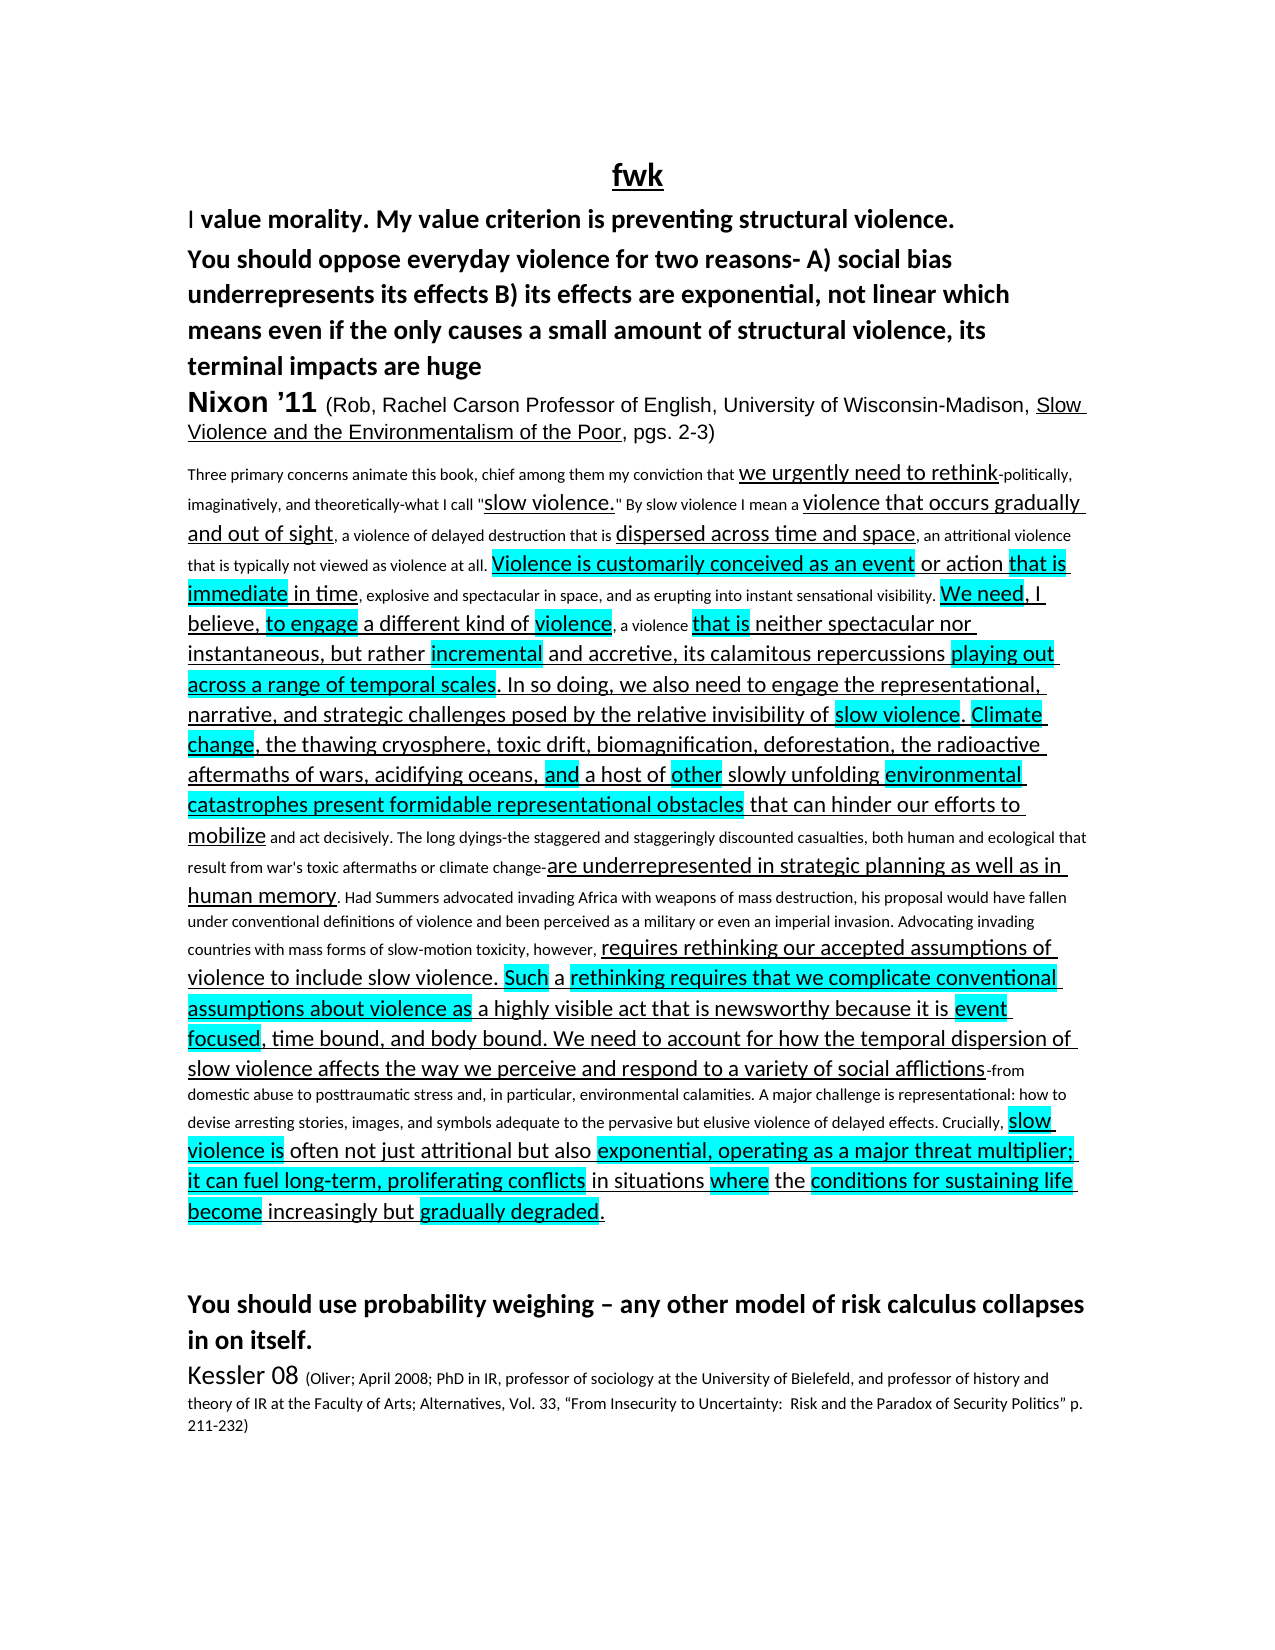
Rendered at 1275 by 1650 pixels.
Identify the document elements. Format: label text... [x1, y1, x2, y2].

subtitle I value morality. My value criterion is preventing structural violence. [187, 202, 1087, 235]
text Kessler 08 (Oliver; April 2008; PhD in IR, professor of sociology at the University of Bielefeld, and professor of history and theory of IR at the Faculty of Arts; Alternatives, Vol. 33, “From Insecurity to Uncertainty: Risk and the Paradox of Security Politics” p. 211-232) [187, 1358, 1087, 1435]
text Nixon ’11 (Rob, Rachel Carson Professor of English, University of Wisconsin-Madison, Slow Violence and the Environmentalism of the Poor, pgs. 2-3) [187, 384, 1087, 444]
subtitle fwk [187, 154, 1087, 195]
subtitle You should use probability weighing – any other model of risk calculus collapses in on itself. [187, 1287, 1087, 1356]
subtitle You should oppose everyday violence for two reasons- A) social bias underrepresents its effects B) its effects are exponential, not linear which means even if the only causes a small amount of structural violence, its terminal impacts are huge [187, 242, 1087, 382]
text Three primary concerns animate this book, chief among them my conviction that we urgently need to rethink-politically, imaginatively, and theoretically-what I call "slow violence." By slow violence I mean a violence that occurs gradually and out of sight, a violence of delayed destruction that is dispersed across time and space, an attritional violence that is typically not viewed as violence at all. Violence is customarily conceived as an event or action that is immediate in time, explosive and spectacular in space, and as erupting into instant sensational visibility. We need, I believe, to engage a different kind of violence, a violence that is neither spectacular nor instantaneous, but rather incremental and accretive, its calamitous repercussions playing out across a range of temporal scales. In so doing, we also need to engage the representational, narrative, and strategic challenges posed by the relative invisibility of slow violence. Climate change, the thawing cryosphere, toxic drift, biomagnification, deforestation, the radioactive aftermaths of wars, acidifying oceans, and a host of other slowly unfolding environmental catastrophes present formidable representational obstacles that can hinder our efforts to mobilize and act decisively. The long dyings-the staggered and staggeringly discounted casualties, both human and ecological that result from war's toxic aftermaths or climate change-are underrepresented in strategic planning as well as in human memory. Had Summers advocated invading Africa with weapons of mass destruction, his proposal would have fallen under conventional definitions of violence and been perceived as a military or even an imperial invasion. Advocating invading countries with mass forms of slow-motion toxicity, however, requires rethinking our accepted assumptions of violence to include slow violence. Such a rethinking requires that we complicate conventional assumptions about violence as a highly visible act that is newsworthy because it is event focused, time bound, and body bound. We need to account for how the temporal dispersion of slow violence affects the way we perceive and respond to a variety of social afflictions-from domestic abuse to posttraumatic stress and, in particular, environmental calamities. A major challenge is representational: how to devise arresting stories, images, and symbols adequate to the pervasive but elusive violence of delayed effects. Crucially, slow violence is often not just attritional but also exponential, operating as a major threat multiplier; it can fuel long-term, proliferating conflicts in situations where the conditions for sustaining life become increasingly but gradually degraded. [187, 458, 1087, 1225]
